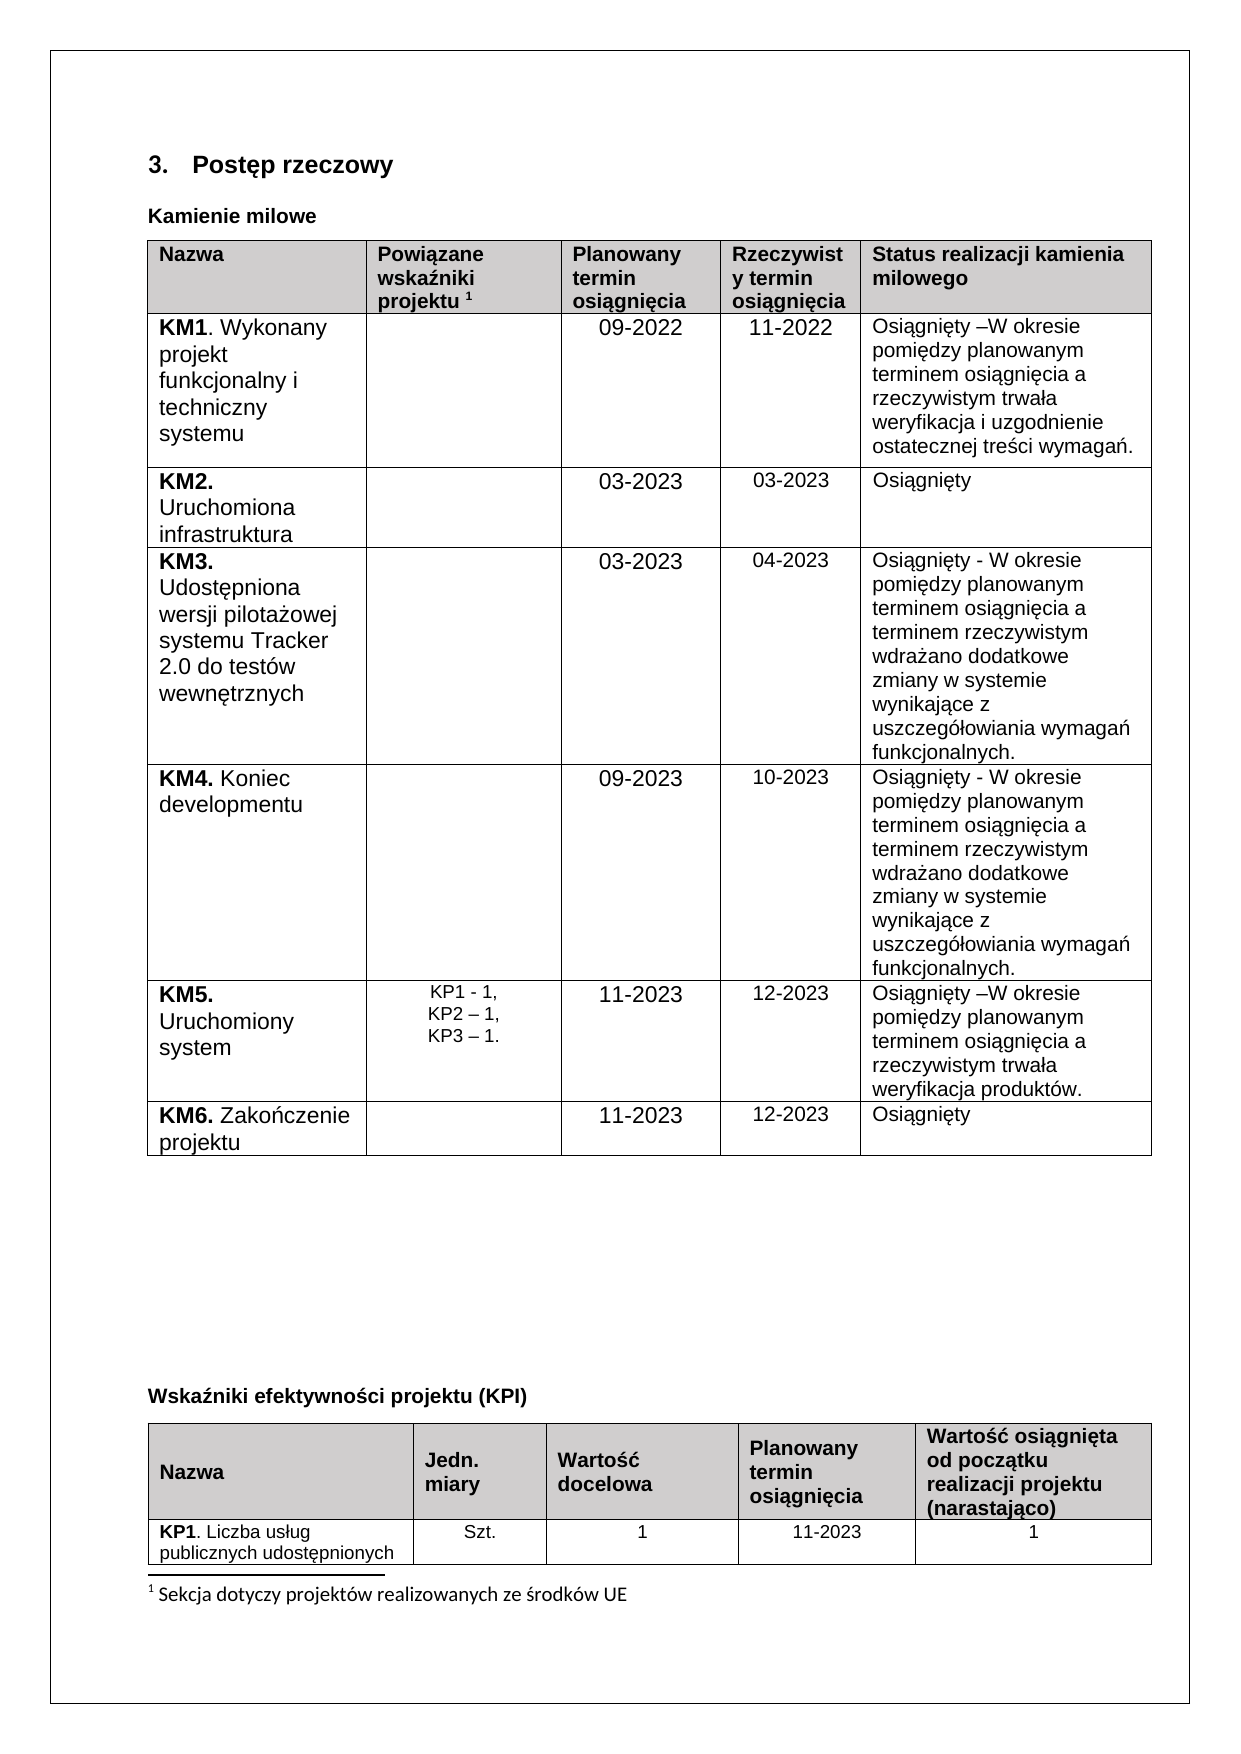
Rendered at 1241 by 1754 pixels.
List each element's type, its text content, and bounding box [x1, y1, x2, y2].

table_header Wartość docelowa [547, 1424, 738, 1519]
table_cell 12-2023 [721, 1102, 860, 1155]
table_cell 10-2023 [721, 765, 860, 980]
table_cell 03-2023 [562, 468, 720, 547]
table_cell Osiągnięty - W okresie pomiędzy planowanym terminem osiągnięcia a terminem rzeczywistym wdrażano dodatkowe zmiany w systemie wynikające z uszczegółowiania wymagań funkcjonalnych. [861, 765, 1151, 980]
table_cell KM5. Uruchomiony system [148, 981, 366, 1101]
table_cell KP1 - 1, KP2 – 1, KP3 – 1. [367, 981, 561, 1101]
table_cell Osiągnięty –W okresie pomiędzy planowanym terminem osiągnięcia a rzeczywistym trwała weryfikacja produktów. [861, 981, 1151, 1101]
table_cell 11-2022 [721, 314, 860, 467]
table_cell 09-2022 [562, 314, 720, 467]
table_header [916, 1424, 1151, 1519]
table_cell [367, 314, 561, 467]
table_header Nazwa [149, 1424, 413, 1519]
table_cell 03-2023 [562, 548, 720, 763]
table_cell 03-2023 [721, 468, 860, 547]
table_cell [367, 765, 561, 980]
table_cell KM2. Uruchomiona infrastruktura [148, 468, 366, 547]
text Wskaźniki efektywności projektu (KPI) [148, 1384, 1093, 1408]
table_cell 12-2023 [721, 981, 860, 1101]
table_cell 11-2023 [739, 1520, 915, 1563]
table_cell 09-2023 [562, 765, 720, 980]
table_cell 1 [916, 1520, 1151, 1563]
table_cell KM1. Wykonany projekt funkcjonalny i techniczny systemu [148, 314, 366, 467]
table_cell KM3. Udostępniona wersji pilotażowej systemu Tracker 2.0 do testów wewnętrznych [148, 548, 366, 763]
table_cell Szt. [414, 1520, 546, 1563]
table_cell KM4. Koniec developmentu [148, 765, 366, 980]
table_cell Osiągnięty [861, 468, 1151, 547]
table_cell KM6. Zakończenie projektu [148, 1102, 366, 1155]
table_cell 04-2023 [721, 548, 860, 763]
table_cell [367, 1102, 561, 1155]
text Kamienie milowe [148, 204, 1093, 228]
table_header Rzeczywisty termin osiągnięcia [721, 241, 860, 313]
table_cell 11-2023 [562, 1102, 720, 1155]
table_header Status realizacji kamienia milowego [861, 241, 1151, 313]
table_cell 1 [547, 1520, 738, 1563]
table_header Powiązane wskaźniki projektu [367, 241, 561, 313]
table_cell Osiągnięty - W okresie pomiędzy planowanym terminem osiągnięcia a terminem rzeczywistym wdrażano dodatkowe zmiany w systemie wynikające z uszczegółowiania wymagań funkcjonalnych. [861, 548, 1151, 763]
table_cell 11-2023 [562, 981, 720, 1101]
subtitle Postęp rzeczowy [148, 147, 1093, 181]
table_cell [367, 548, 561, 763]
table_header Planowany termin osiągnięcia [562, 241, 720, 313]
table_cell [367, 468, 561, 547]
table_header Jedn. miary [414, 1424, 546, 1519]
table_header Planowany termin osiągnięcia [739, 1424, 915, 1519]
table_cell Osiągnięty –W okresie pomiędzy planowanym terminem osiągnięcia a rzeczywistym trwała weryfikacja i uzgodnienie ostatecznej treści wymagań. [861, 314, 1151, 467]
table_header Nazwa [148, 241, 366, 313]
table_cell Osiągnięty [861, 1102, 1151, 1155]
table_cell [149, 1520, 413, 1563]
